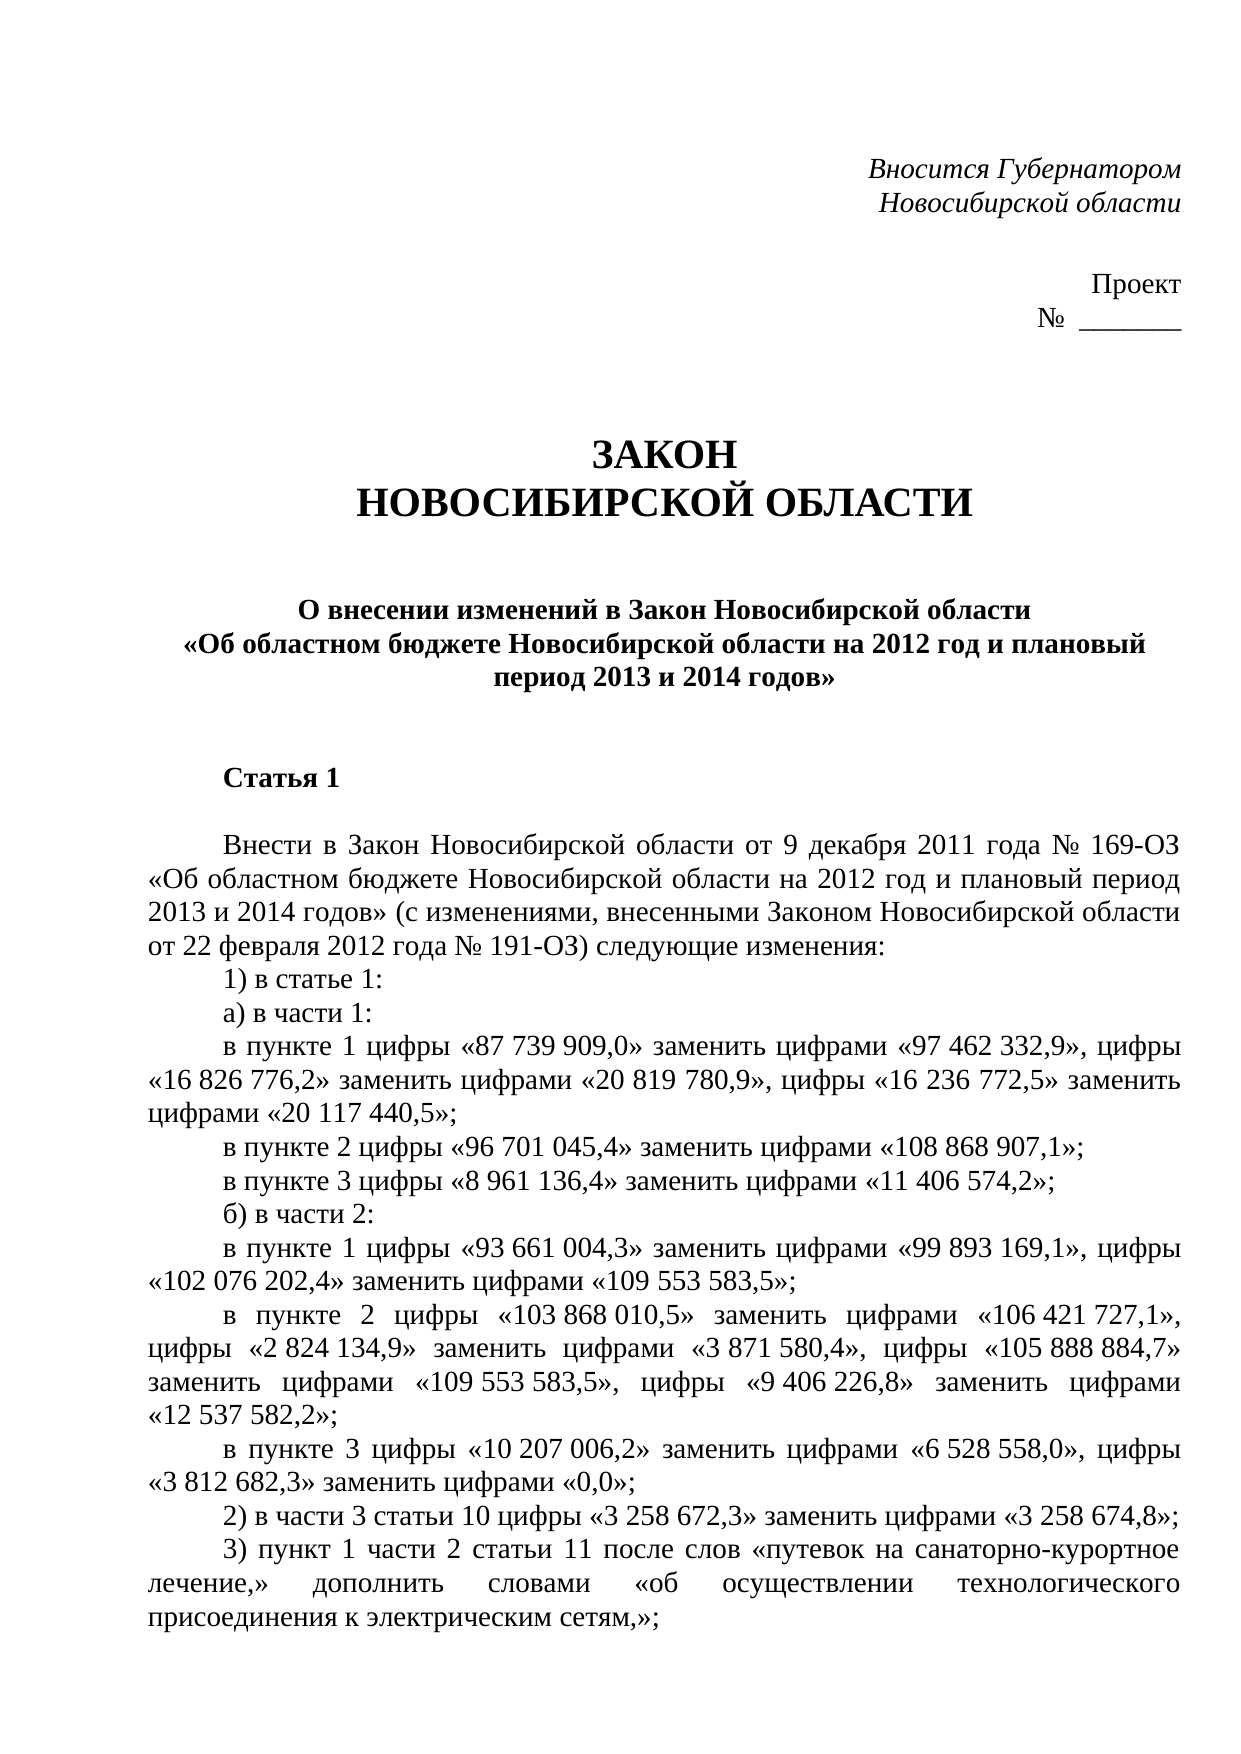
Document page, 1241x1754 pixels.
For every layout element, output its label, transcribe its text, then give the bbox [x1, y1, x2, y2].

text а) в части 1: [148, 995, 1181, 1028]
text 3) пункт 1 части 2 статьи 11 после слов «путевок на санаторно-курортное лечение,» дополнить словами «об осуществлении технологического присоединения к электрическим сетям,»; [148, 1532, 1181, 1632]
text в пункте 2 цифры «103 868 010,5» заменить цифрами «106 421 727,1», цифры «2 824 134,9» заменить цифрами «3 871 580,4», цифры «105 888 884,7» заменить цифрами «109 553 583,5», цифры «9 406 226,8» заменить цифрами «12 537 582,2»; [148, 1297, 1181, 1431]
text Внести в Закон Новосибирской области от 9 декабря 2011 года № 169-ОЗ «Об областном бюджете Новосибирской области на 2012 год и плановый период 2013 и 2014 годов» (с изменениями, внесенными Законом Новосибирской области от 22 февраля 2012 года № 191-ОЗ) следующие изменения: [148, 827, 1181, 961]
text Проект [148, 267, 1181, 300]
text О внесении изменений в Закон Новосибирской области [148, 592, 1181, 626]
text в пункте 1 цифры «93 661 004,3» заменить цифрами «99 893 169,1», цифры «102 076 202,4» заменить цифрами «109 553 583,5»; [148, 1230, 1181, 1297]
subtitle ЗАКОН [148, 429, 1181, 477]
text в пункте 3 цифры «10 207 006,2» заменить цифрами «6 528 558,0», цифры «3 812 682,3» заменить цифрами «0,0»; [148, 1431, 1181, 1498]
text «Об областном бюджете Новосибирской области на 2012 год и плановый период 2013 и 2014 годов» [148, 626, 1181, 693]
subtitle НОВОСИБИРСКОЙ ОБЛАСТИ [148, 477, 1181, 525]
text в пункте 2 цифры «96 701 045,4» заменить цифрами «108 868 907,1»; [148, 1129, 1181, 1163]
text Вносится Губернатором [148, 152, 1181, 185]
text б) в части 2: [148, 1196, 1181, 1230]
text № _______ [148, 300, 1181, 334]
text в пункте 1 цифры «87 739 909,0» заменить цифрами «97 462 332,9», цифры «16 826 776,2» заменить цифрами «20 819 780,9», цифры «16 236 772,5» заменить цифрами «20 117 440,5»; [148, 1028, 1181, 1129]
text в пункте 3 цифры «8 961 136,4» заменить цифрами «11 406 574,2»; [148, 1163, 1181, 1196]
text Новосибирской области [148, 185, 1181, 219]
text 1) в статье 1: [148, 961, 1181, 995]
text 2) в части 3 статьи 10 цифры «3 258 672,3» заменить цифрами «3 258 674,8»; [148, 1498, 1181, 1532]
subtitle Статья 1 [148, 760, 1181, 794]
